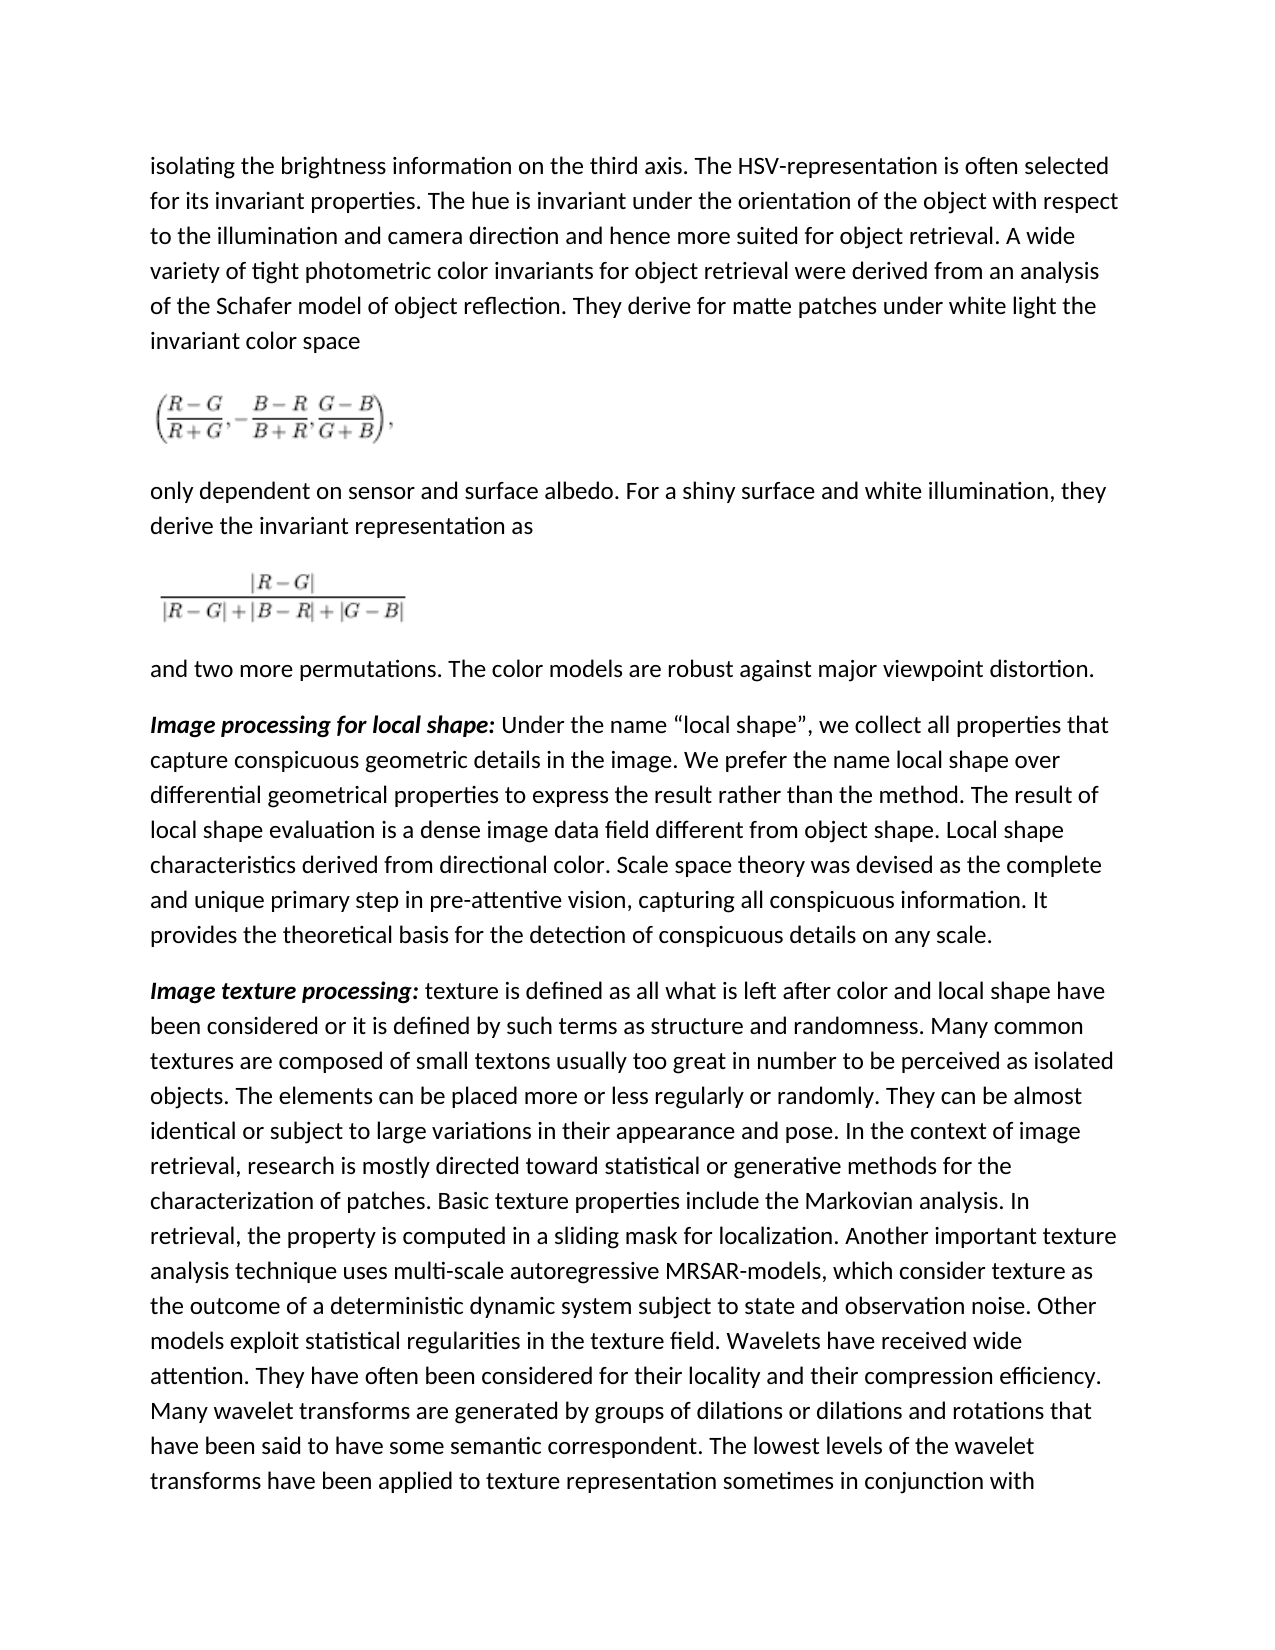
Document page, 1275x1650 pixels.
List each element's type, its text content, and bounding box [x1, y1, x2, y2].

text and two more permutations. The color models are robust against major viewpoint distortion. [150, 653, 1125, 684]
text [150, 150, 1125, 356]
text only dependent on sensor and surface albedo. For a shiny surface and white illumination, they derive the invariant representation as [150, 475, 1125, 540]
text Image processing for local shape: Under the name “local shape”, we collect all properties that capture conspicuous geometric details in the image. We prefer the name local shape over differential geometrical properties to express the result rather than the method. The result of local shape evaluation is a dense image data field different from object shape. Local shape characteristics derived from directional color. Scale space theory was devised as the complete and unique primary step in pre-attentive vision, capturing all conspicuous information. It provides the theoretical basis for the detection of conspicuous details on any scale. [150, 709, 1125, 950]
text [150, 975, 1125, 1496]
